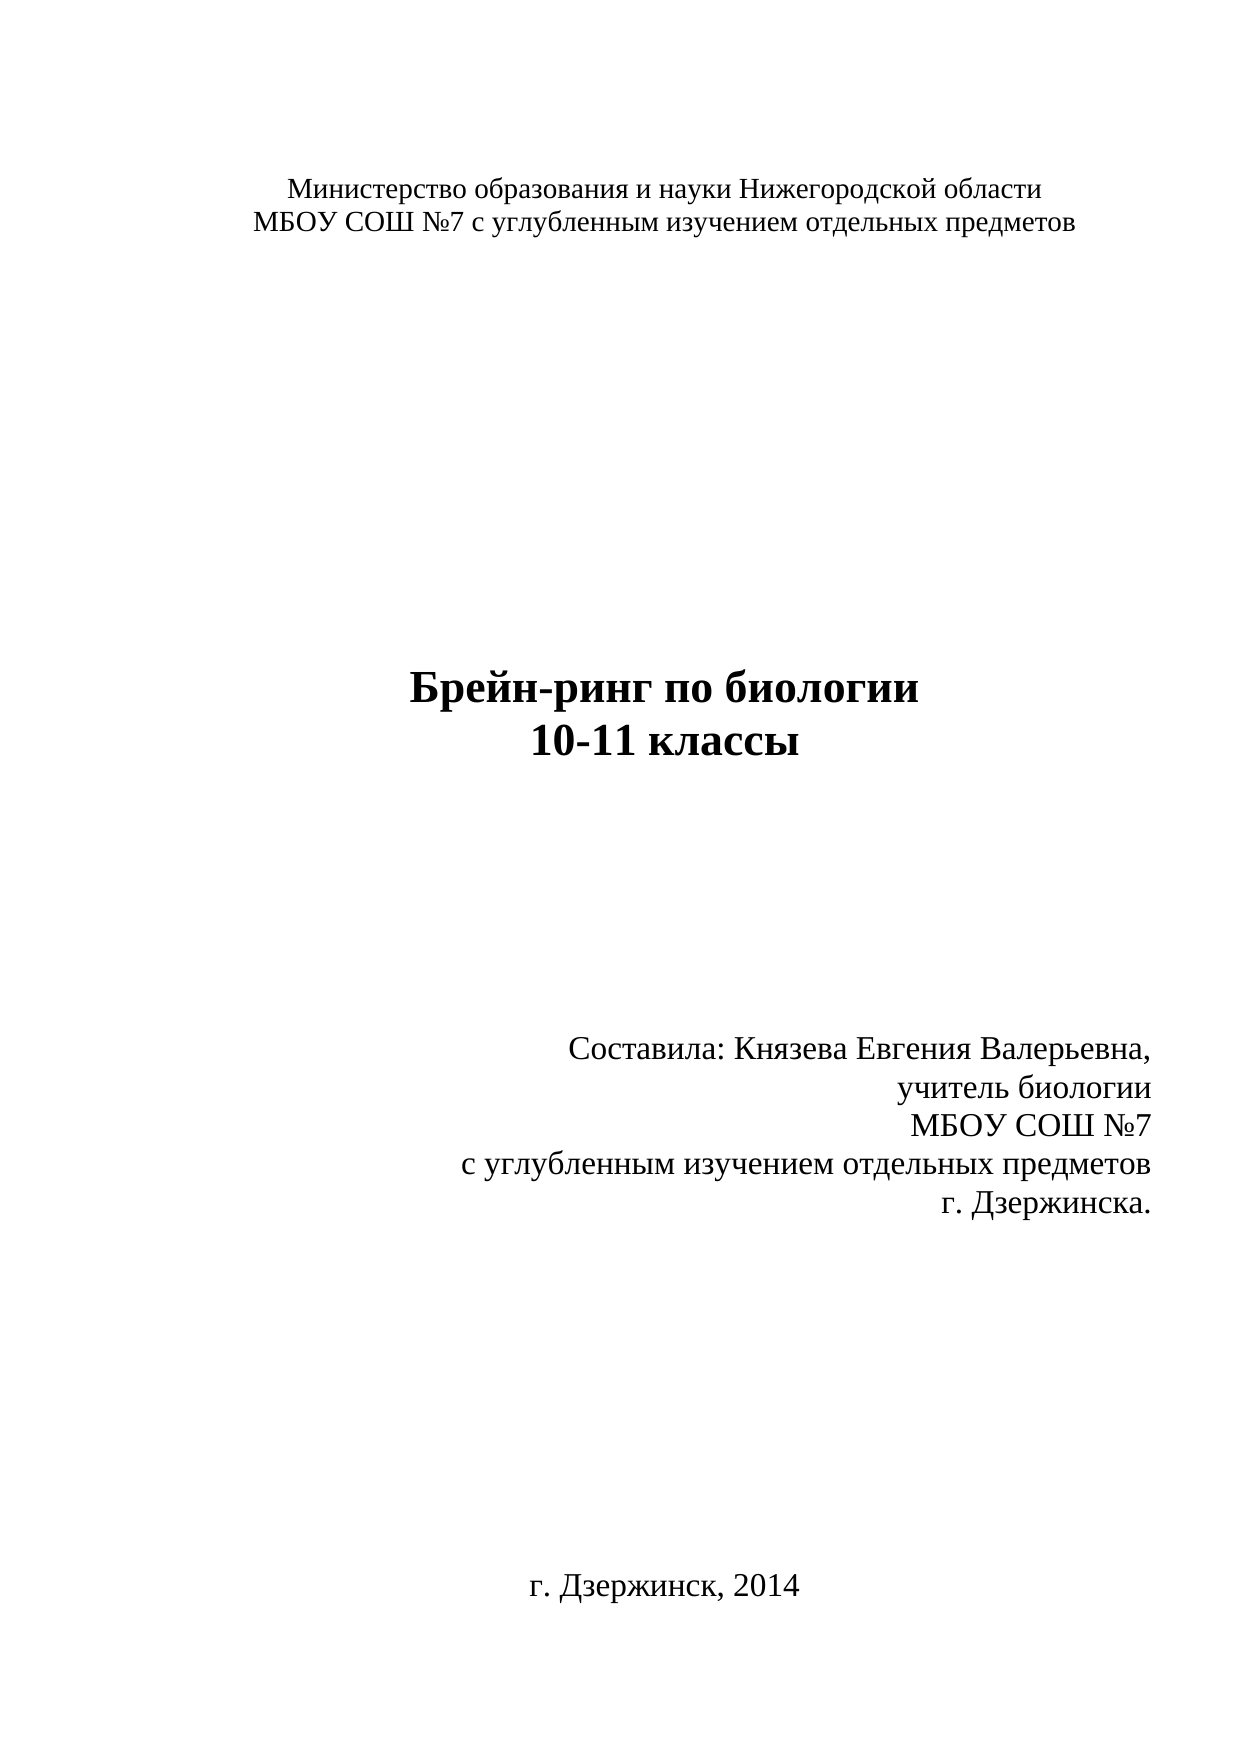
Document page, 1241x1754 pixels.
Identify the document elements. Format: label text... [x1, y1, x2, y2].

text Брейн-ринг по биологии [177, 659, 1152, 712]
text Министерство образования и науки Нижегородской области [177, 171, 1152, 204]
text Составила: Князева Евгения Валерьевна, [177, 1028, 1152, 1067]
text с углубленным изучением отдельных предметов [177, 1143, 1152, 1182]
text учитель биологии [177, 1067, 1152, 1105]
text МБОУ СОШ №7 [177, 1105, 1152, 1143]
text МБОУ СОШ №7 с углубленным изучением отдельных предметов [177, 204, 1152, 238]
text г. Дзержинск, 2014 [177, 1565, 1152, 1603]
text 10-11 классы [177, 712, 1152, 765]
text г. Дзержинска. [177, 1182, 1152, 1220]
